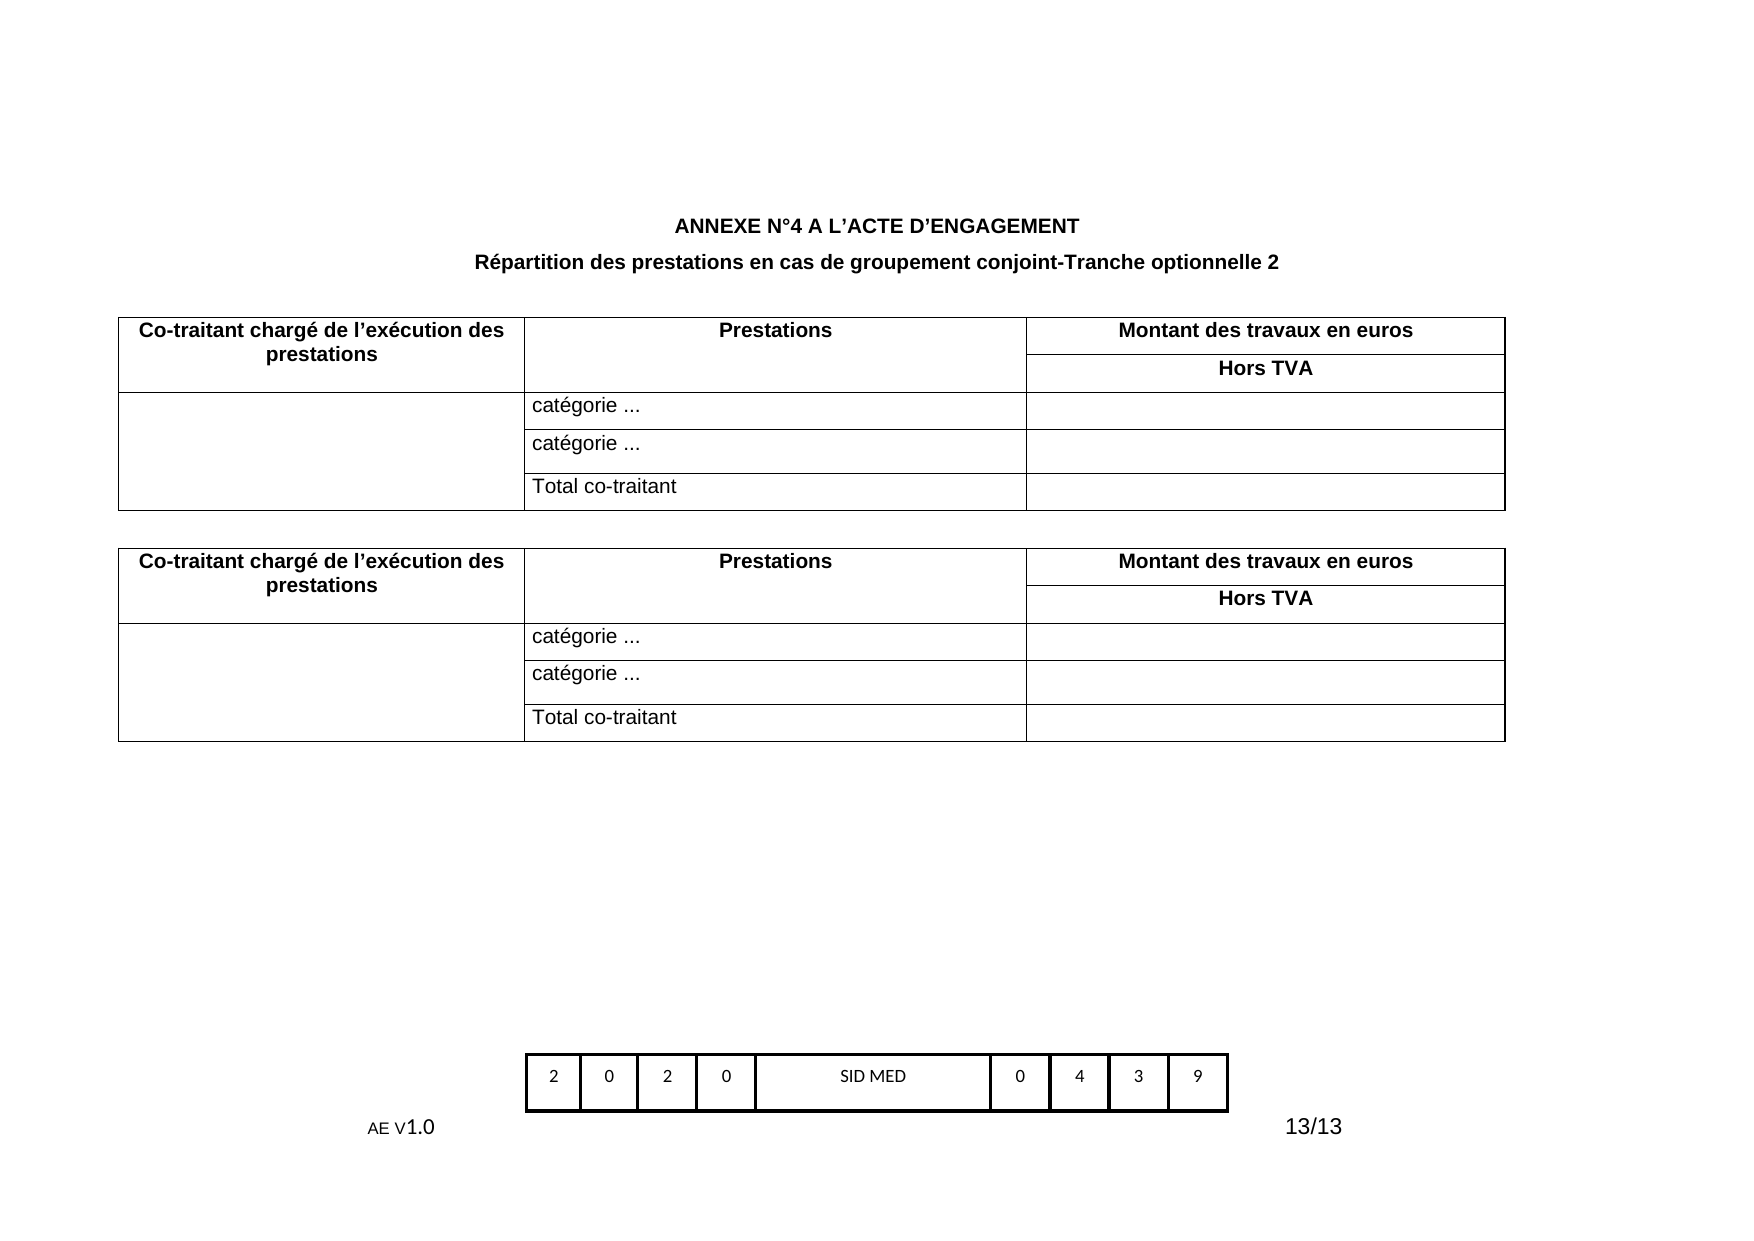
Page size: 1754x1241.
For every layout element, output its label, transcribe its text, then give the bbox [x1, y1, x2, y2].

table_header Co-traitant chargé de l’exécution des prestations [119, 549, 524, 623]
table_cell [1027, 393, 1504, 429]
table_cell Total co-traitant [525, 705, 1026, 741]
table_cell [1027, 430, 1504, 473]
table_cell [119, 624, 524, 741]
table_cell catégorie ... [525, 393, 1026, 429]
table_cell [1027, 705, 1504, 741]
text Répartition des prestations en cas de groupement conjoint-Tranche optionnelle 2 [118, 250, 1636, 274]
table_header Co-traitant chargé de l’exécution des prestations [119, 318, 524, 392]
table_cell [119, 393, 524, 510]
table_cell Total co-traitant [525, 474, 1026, 510]
table_header Montant des travaux en euros [1027, 549, 1504, 585]
table_cell [1027, 661, 1504, 703]
table_cell catégorie ... [525, 430, 1026, 473]
table_cell [1027, 624, 1504, 660]
table_header Prestations [525, 318, 1026, 392]
text ANNEXE N°4 A L’ACTE D’ENGAGEMENT [118, 214, 1636, 238]
table_cell Hors TVA [1027, 586, 1504, 623]
table_header Montant des travaux en euros [1027, 318, 1504, 354]
table_cell [1027, 474, 1504, 510]
table_header Prestations [525, 549, 1026, 623]
table_cell catégorie ... [525, 661, 1026, 703]
table_cell catégorie ... [525, 624, 1026, 660]
table_cell Hors TVA [1027, 355, 1504, 392]
